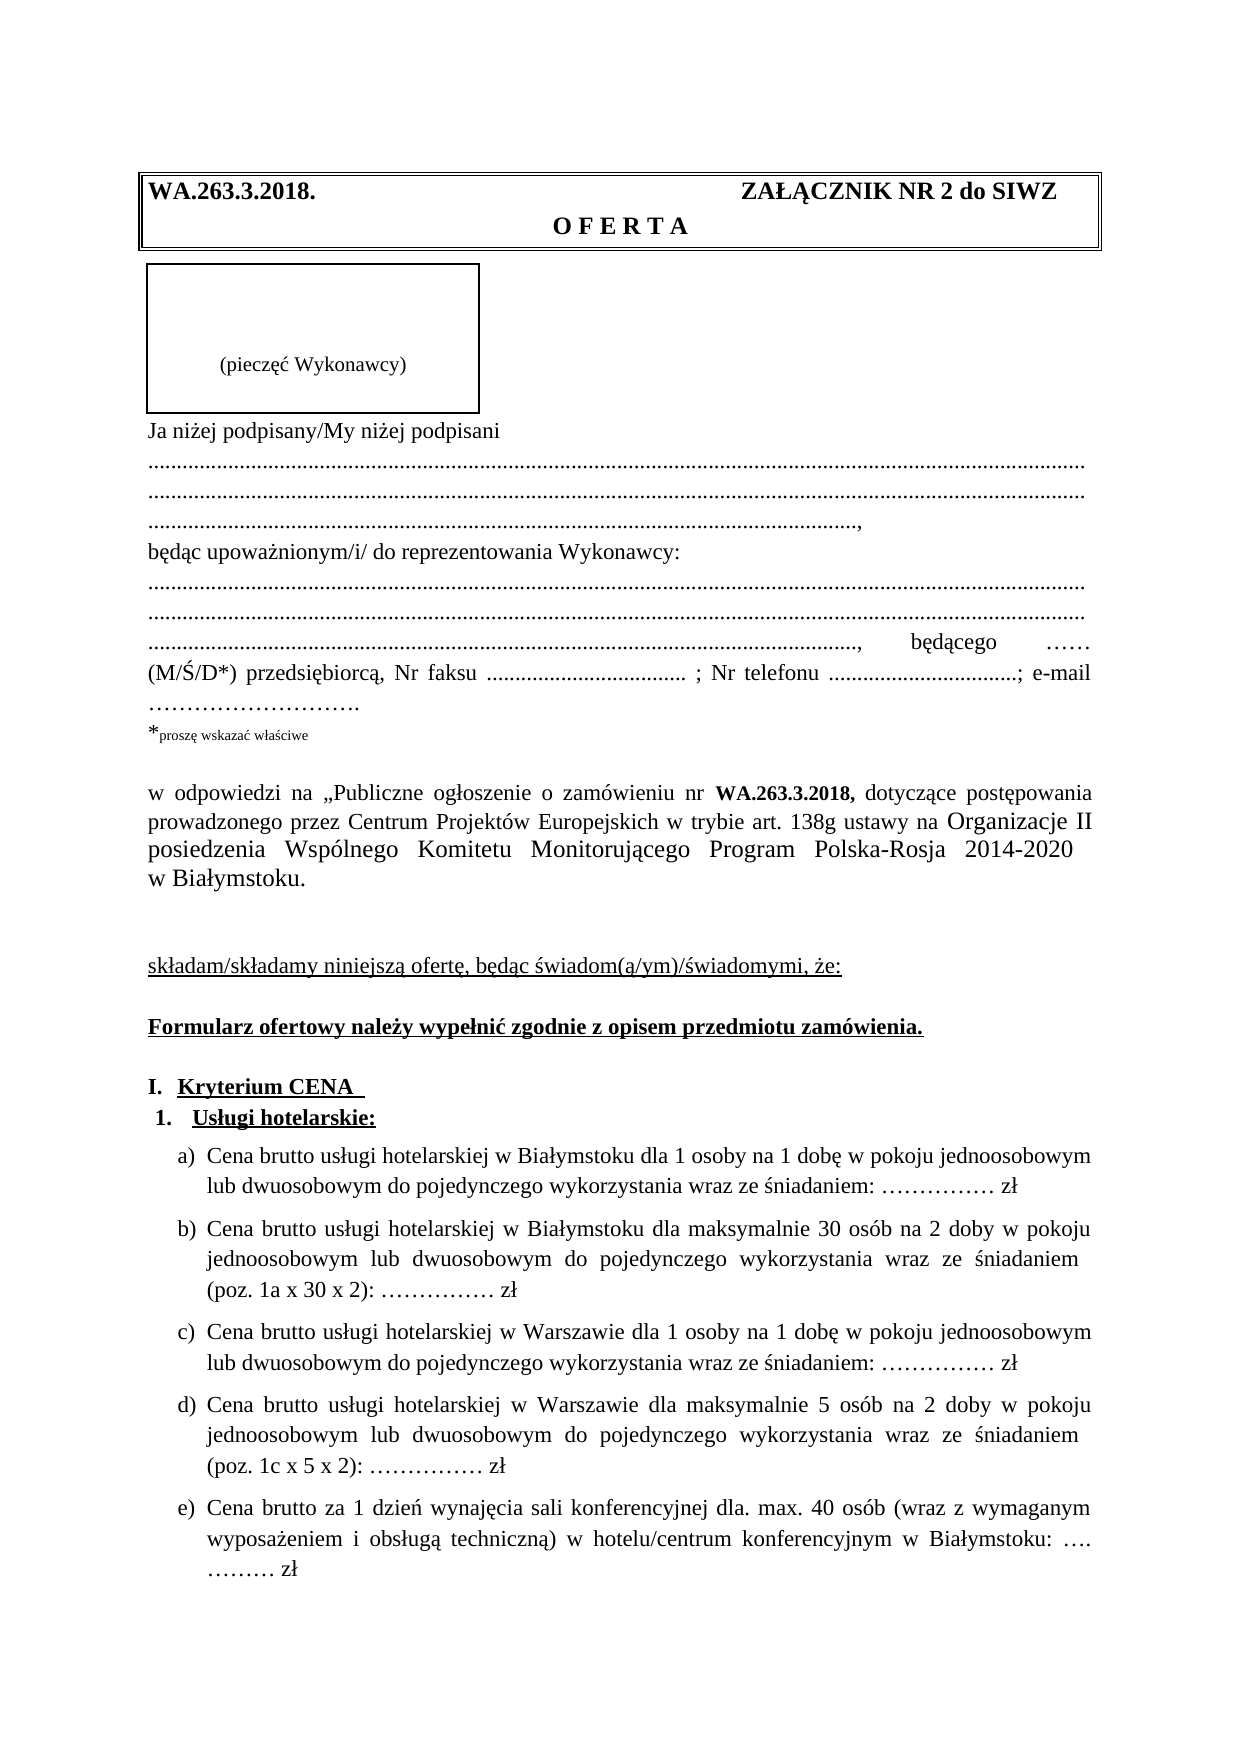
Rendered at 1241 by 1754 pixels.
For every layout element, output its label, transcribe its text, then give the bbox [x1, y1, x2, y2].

list Cena brutto za 1 dzień wynajęcia sali konferencyjnej dla. max. 40 osób (wraz z wymaganym wyposażeniem i obsługą techniczną) w hotelu/centrum konferencyjnym w Białymstoku: ….……… zł [177, 1494, 1093, 1581]
text w odpowiedzi na „Publiczne ogłoszenie o zamówieniu nr WA.263.3.2018, dotyczące postępowania prowadzonego przez Centrum Projektów Europejskich w trybie art. 138g ustawy na Organizacje II posiedzenia Wspólnego Komitetu Monitorującego Program Polska-Rosja 2014-2020 w Białymstoku. [148, 779, 1093, 892]
list Kryterium CENA [148, 1073, 1093, 1100]
list Usługi hotelarskie: [154, 1103, 1093, 1130]
list Cena brutto usługi hotelarskiej w Warszawie dla maksymalnie 5 osób na 2 doby w pokoju jednoosobowym lub dwuosobowym do pojedynczego wykorzystania wraz ze śniadaniem (poz. 1c x 5 x 2): …………… zł [177, 1391, 1093, 1478]
text będąc upoważnionym/i/ do reprezentowania Wykonawcy: [148, 538, 1093, 564]
text (pieczęć Wykonawcy) [148, 349, 478, 378]
text Formularz ofertowy należy wypełnić zgodnie z opisem przedmiotu zamówienia. [148, 1013, 1093, 1039]
table_header WA.263.3.2018. ZAŁĄCZNIK NR 2 do SIWZ [143, 176, 1098, 211]
text składam/składamy niniejszą ofertę, będąc świadom(ą/ym)/świadomymi, że: [148, 952, 1093, 979]
list Cena brutto usługi hotelarskiej w Warszawie dla 1 osoby na 1 dobę w pokoju jednoosobowym lub dwuosobowym do pojedynczego wykorzystania wraz ze śniadaniem: …………… zł [177, 1318, 1093, 1375]
text ...................................................................................................................................................................................................................................................................................................................................................................................................................................................................., [148, 447, 1093, 534]
text Ja niżej podpisany/My niżej podpisani [148, 417, 1093, 443]
text ...................................................................................................................................................................................................................................................................................................................................................................................................................................................................., będącego …… (M/Ś/D*) przedsiębiorcą, Nr faksu ................................... ; Nr telefonu .................................; e-mail ………………………. [148, 568, 1093, 715]
list Cena brutto usługi hotelarskiej w Białymstoku dla 1 osoby na 1 dobę w pokoju jednoosobowym lub dwuosobowym do pojedynczego wykorzystania wraz ze śniadaniem: …………… zł [177, 1142, 1093, 1199]
table_cell O F E R T A [143, 211, 1098, 247]
text *proszę wskazać właściwe [148, 719, 1093, 745]
list Cena brutto usługi hotelarskiej w Białymstoku dla maksymalnie 30 osób na 2 doby w pokoju jednoosobowym lub dwuosobowym do pojedynczego wykorzystania wraz ze śniadaniem (poz. 1a x 30 x 2): …………… zł [177, 1215, 1093, 1302]
